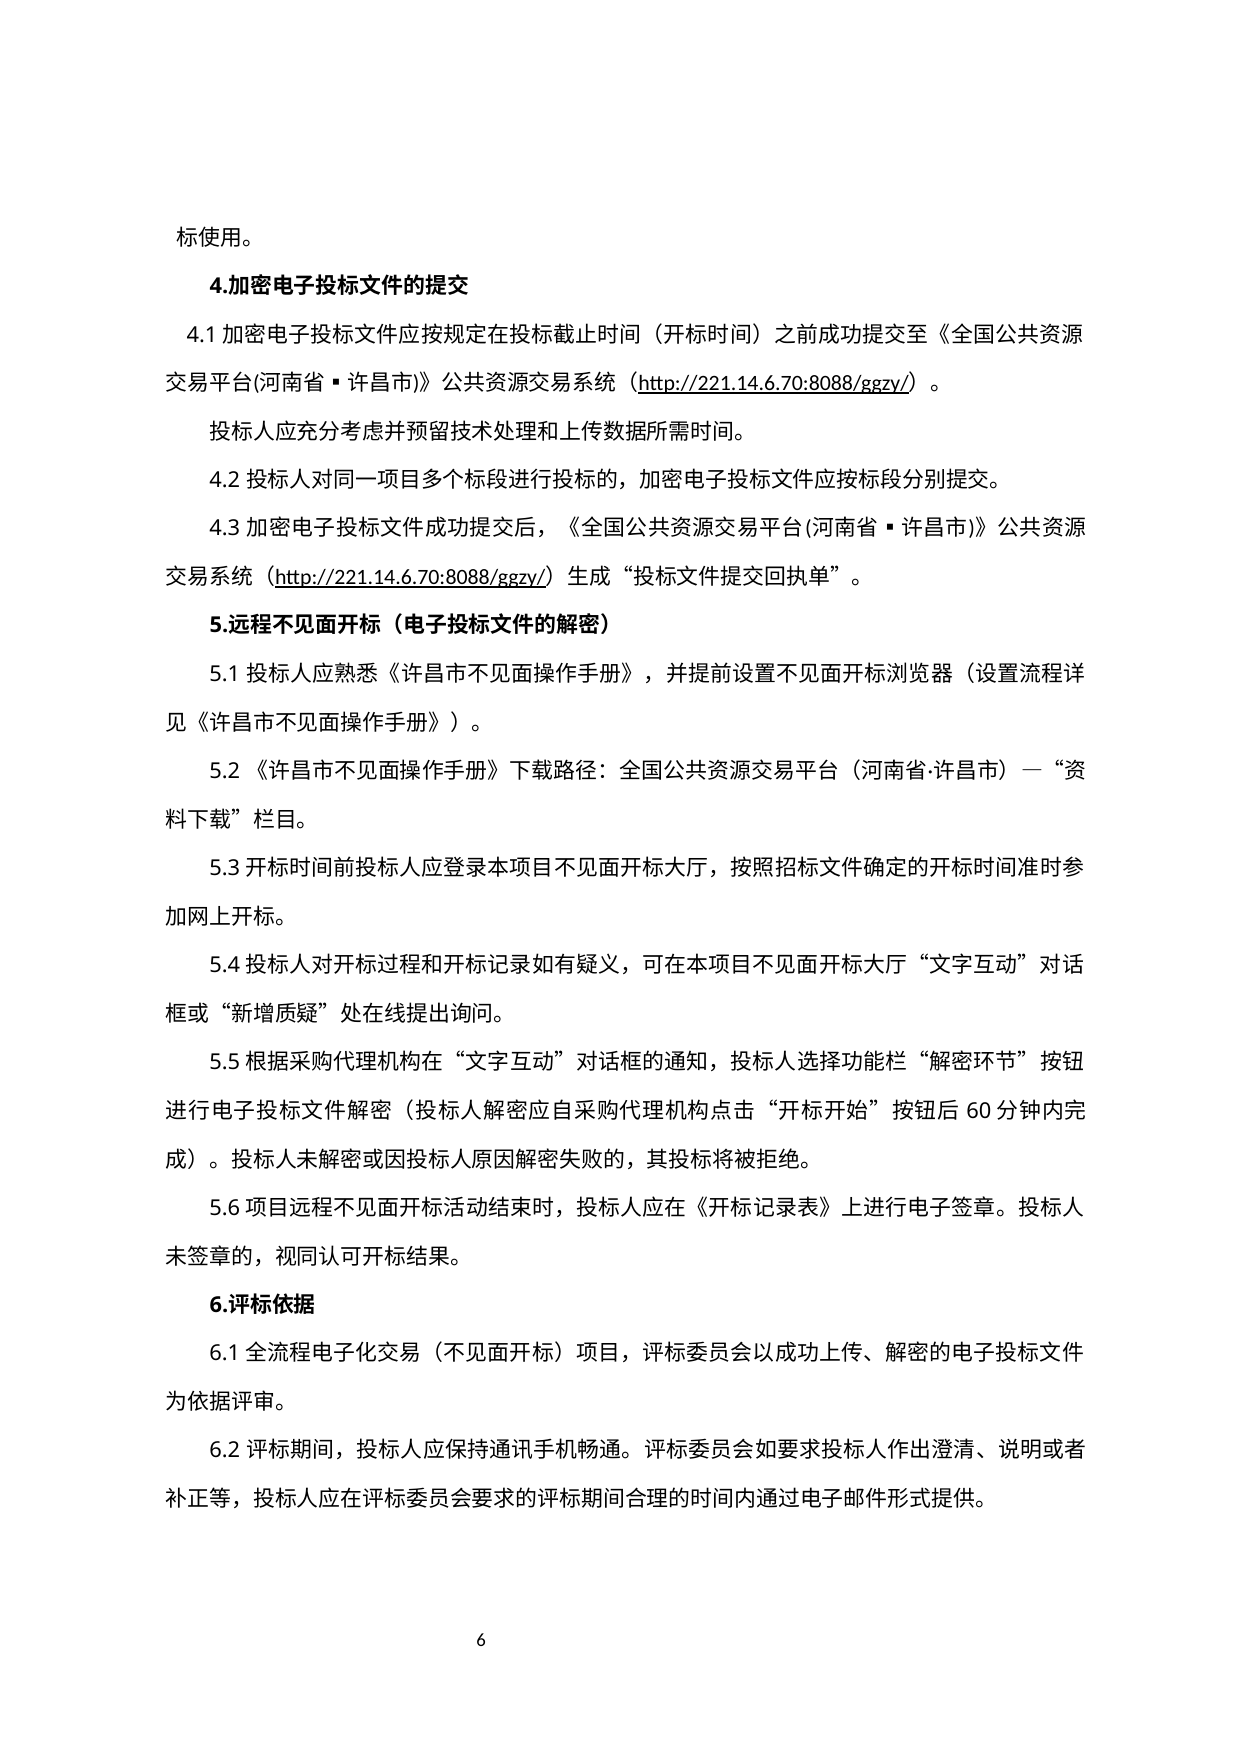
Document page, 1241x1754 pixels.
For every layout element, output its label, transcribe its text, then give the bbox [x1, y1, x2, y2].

text 4.1加密电子投标文件应按规定在投标截止时间（开标时间）之前成功提交至《全国公共资源交易平台(河南省▪许昌市)》公共资源交易系统（http://221.14.6.70:8088/ggzy/）。 [165, 316, 1087, 397]
text 投标人应充分考虑并预留技术处理和上传数据所需时间。 [165, 413, 1087, 446]
text 5.4投标人对开标过程和开标记录如有疑义，可在本项目不见面开标大厅“文字互动”对话框或“新增质疑”处在线提出询问。 [165, 947, 1087, 1028]
text 6.1全流程电子化交易（不见面开标）项目，评标委员会以成功上传、解密的电子投标文件为依据评审。 [165, 1335, 1087, 1416]
text 5.3开标时间前投标人应登录本项目不见面开标大厅，按照招标文件确定的开标时间准时参加网上开标。 [165, 849, 1087, 931]
text 6.评标依据 [165, 1287, 1087, 1319]
text 5.5根据采购代理机构在“文字互动”对话框的通知，投标人选择功能栏“解密环节”按钮进行电子投标文件解密（投标人解密应自采购代理机构点击“开标开始”按钮后60分钟内完成）。投标人未解密或因投标人原因解密失败的，其投标将被拒绝。 [165, 1044, 1087, 1174]
text 4.3 加密电子投标文件成功提交后，《全国公共资源交易平台(河南省▪许昌市)》公共资源交易系统（http://221.14.6.70:8088/ggzy/）生成“投标文件提交回执单”。 [165, 510, 1087, 591]
text 5.远程不见面开标（电子投标文件的解密） [165, 607, 1087, 639]
text 4.2 投标人对同一项目多个标段进行投标的，加密电子投标文件应按标段分别提交。 [165, 462, 1087, 494]
text 4.加密电子投标文件的提交 [165, 268, 1087, 300]
text 5.2 《许昌市不见面操作手册》下载路径：全国公共资源交易平台（河南省·许昌市）—“资料下载”栏目。 [165, 752, 1087, 834]
text 5.1 投标人应熟悉《许昌市不见面操作手册》，并提前设置不见面开标浏览器（设置流程详见《许昌市不见面操作手册》）。 [165, 655, 1087, 737]
text 5.6项目远程不见面开标活动结束时，投标人应在《开标记录表》上进行电子签章。投标人未签章的，视同认可开标结果。 [165, 1189, 1087, 1271]
text 6.2 评标期间，投标人应保持通讯手机畅通。评标委员会如要求投标人作出澄清、说明或者补正等，投标人应在评标委员会要求的评标期间合理的时间内通过电子邮件形式提供。 [165, 1432, 1087, 1513]
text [176, 219, 1087, 252]
